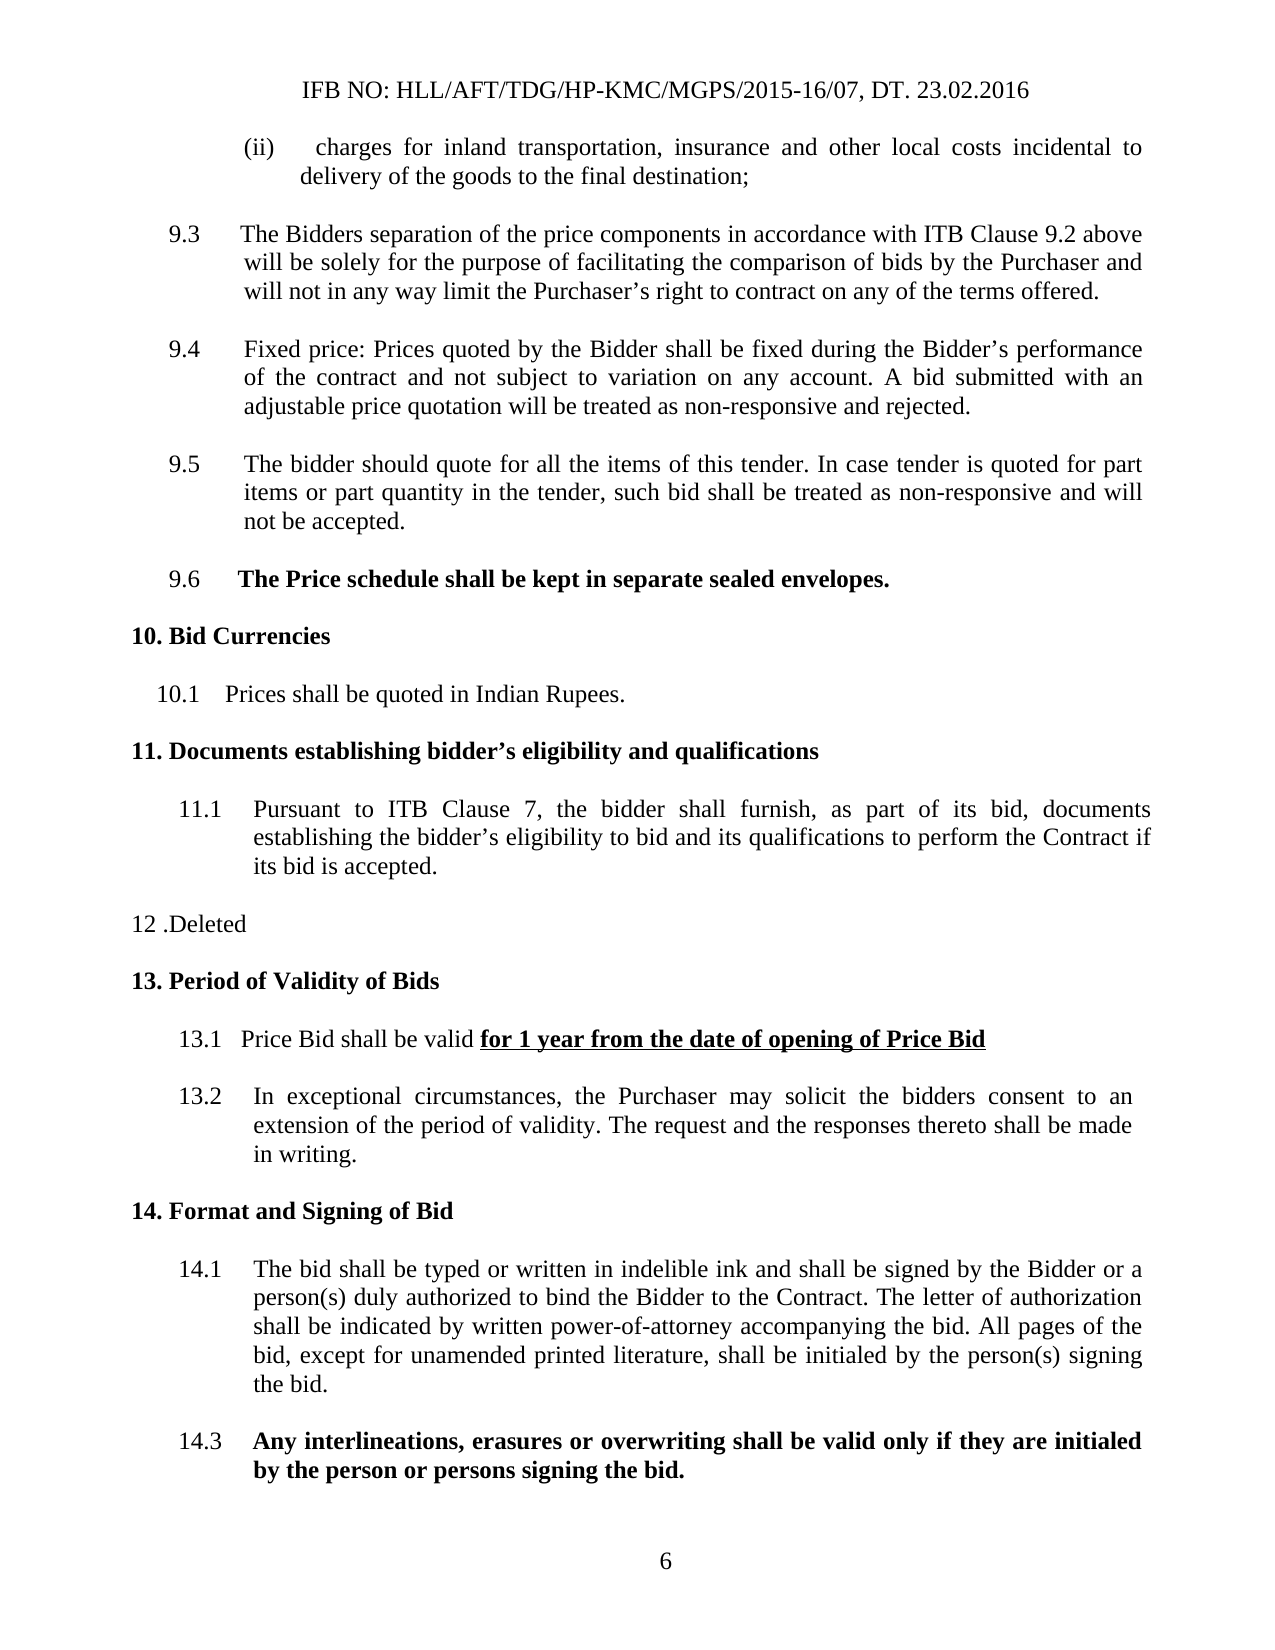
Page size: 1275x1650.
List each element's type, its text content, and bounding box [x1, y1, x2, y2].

text 11.1 Pursuant to ITB Clause 7, the bidder shall furnish, as part of its bid, documents establishing the bidder’s eligibility to bid and its qualifications to perform the Contract if its bid is accepted. [178, 794, 1153, 880]
text 12 .Deleted [131, 909, 1200, 937]
text 9.6 The Price schedule shall be kept in separate sealed envelopes. [131, 564, 1200, 592]
text 13.2 In exceptional circumstances, the Purchaser may solicit the bidders consent to an extension of the period of validity. The request and the responses thereto shall be made in writing. [178, 1081, 1134, 1167]
text 9.4 Fixed price: Prices quoted by the Bidder shall be fixed during the Bidder’s performance of the contract and not subject to variation on any account. A bid submitted with an adjustable price quotation will be treated as non-responsive and rejected. [169, 334, 1144, 420]
text 11. Documents establishing bidder’s eligibility and qualifications [131, 736, 1200, 765]
text 10. Bid Currencies [131, 621, 1200, 650]
text 14.1 The bid shall be typed or written in indelible ink and shall be signed by the Bidder or a person(s) duly authorized to bind the Bidder to the Contract. The letter of authorization shall be indicated by written power-of-attorney accompanying the bid. All pages of the bid, except for unamended printed literature, shall be initialed by the person(s) signing the bid. [178, 1254, 1144, 1397]
text 10.1 Prices shall be quoted in Indian Rupees. [131, 679, 1200, 707]
list charges for inland transportation, insurance and other local costs incidental to delivery of the goods to the final destination; [244, 132, 1144, 190]
text 13. Period of Validity of Bids [131, 966, 1200, 995]
text 14. Format and Signing of Bid [131, 1196, 1200, 1225]
text 9.3 The Bidders separation of the price components in accordance with ITB Clause 9.2 above will be solely for the purpose of facilitating the comparison of bids by the Purchaser and will not in any way limit the Purchaser’s right to contract on any of the terms offered. [169, 219, 1144, 305]
text 14.3 Any interlineations, erasures or overwriting shall be valid only if they are initialed by the person or persons signing the bid. [178, 1426, 1144, 1484]
text 13.1 Price Bid shall be valid for 1 year from the date of opening of Price Bid [178, 1024, 1134, 1052]
text 9.5 The bidder should quote for all the items of this tender. In case tender is quoted for part items or part quantity in the tender, such bid shall be treated as non-responsive and will not be accepted. [169, 449, 1144, 535]
